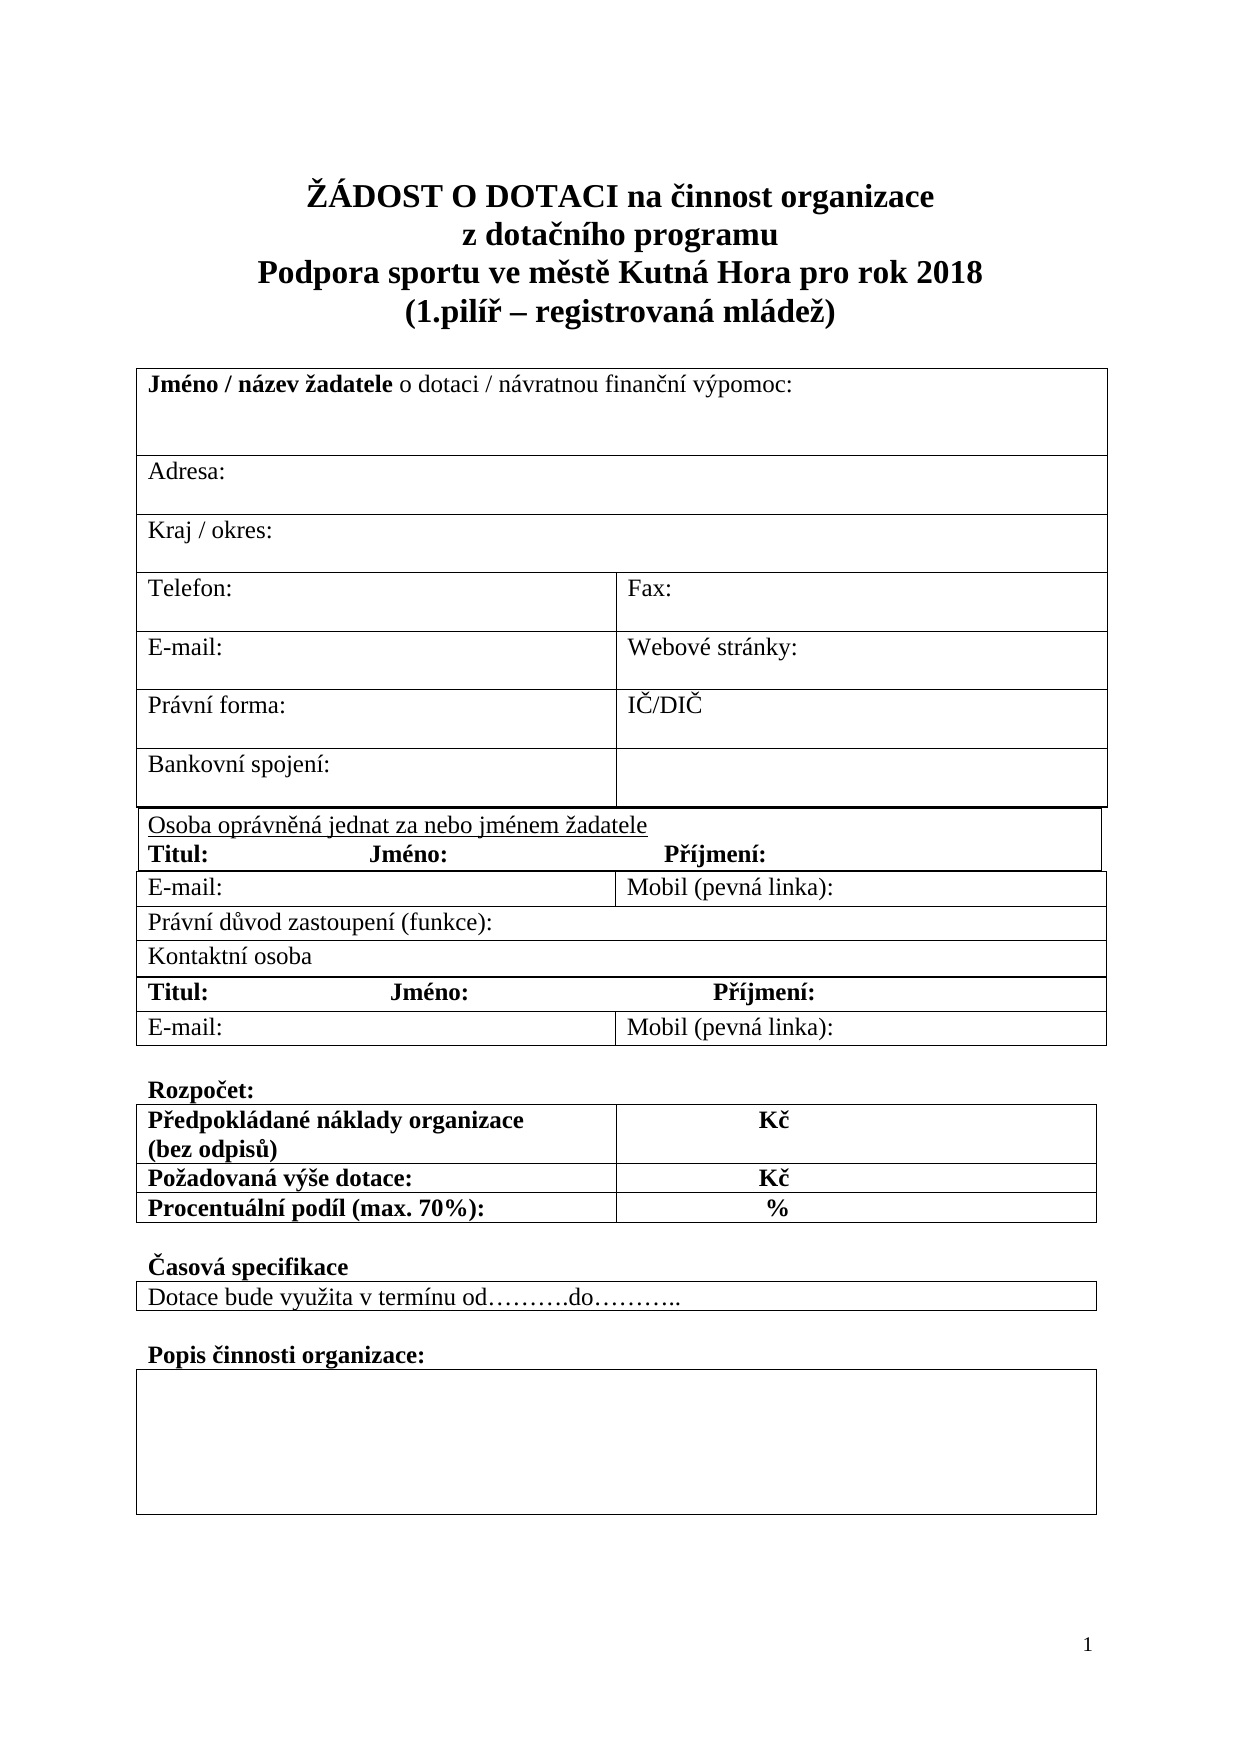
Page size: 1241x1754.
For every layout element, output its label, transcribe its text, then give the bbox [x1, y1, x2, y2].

table_cell E-mail: [137, 1012, 615, 1045]
table_cell E-mail: [137, 632, 616, 689]
table_cell Bankovní spojení: [137, 749, 616, 806]
table_header Kč [617, 1105, 1096, 1162]
table_header Předpokládané náklady organizace (bez odpisů) [137, 1105, 616, 1162]
text z dotačního programu [148, 214, 1092, 253]
table_header E-mail: [137, 872, 615, 906]
table_cell IČ/DIČ [617, 690, 1107, 748]
text Podpora sportu ve městě Kutná Hora pro rok 2018 [148, 253, 1092, 291]
table_cell [617, 749, 1107, 806]
table_cell Právní důvod zastoupení (funkce): [137, 907, 1106, 940]
text Časová specifikace [148, 1252, 1092, 1281]
table_cell Kontaktní osoba [137, 941, 1106, 976]
table_header [137, 1370, 1096, 1514]
table_header Jméno / název žadatele o dotaci / návratnou finanční výpomoc: [137, 369, 1107, 455]
table_cell Požadovaná výše dotace: [137, 1164, 616, 1192]
text Rozpočet: [148, 1075, 1092, 1104]
table_cell Titul: Jméno: Příjmení: [137, 978, 1106, 1011]
text ŽÁDOST O DOTACI na činnost organizace [148, 176, 1092, 214]
table_cell Adresa: [137, 456, 1107, 514]
text (1.pilíř – registrovaná mládež) [148, 291, 1092, 329]
table_cell Procentuální podíl (max. 70%): [137, 1193, 616, 1222]
table_cell Mobil (pevná linka): [616, 1012, 1106, 1045]
text Popis činnosti organizace: [148, 1340, 1092, 1369]
table_cell % [617, 1193, 1096, 1222]
table_cell Telefon: [137, 573, 616, 631]
text Titul: Jméno: Příjmení: [139, 836, 1101, 870]
table_cell Webové stránky: [617, 632, 1107, 689]
table_cell Kč [617, 1164, 1096, 1192]
table_cell Kraj / okres: [137, 515, 1107, 572]
table_header Mobil (pevná linka): [616, 872, 1106, 906]
text Osoba oprávněná jednat za nebo jménem žadatele [139, 809, 1101, 836]
table_cell Fax: [617, 573, 1107, 631]
table_cell Právní forma: [137, 690, 616, 748]
table_header Dotace bude využita v termínu od……….do……….. [137, 1282, 1096, 1310]
